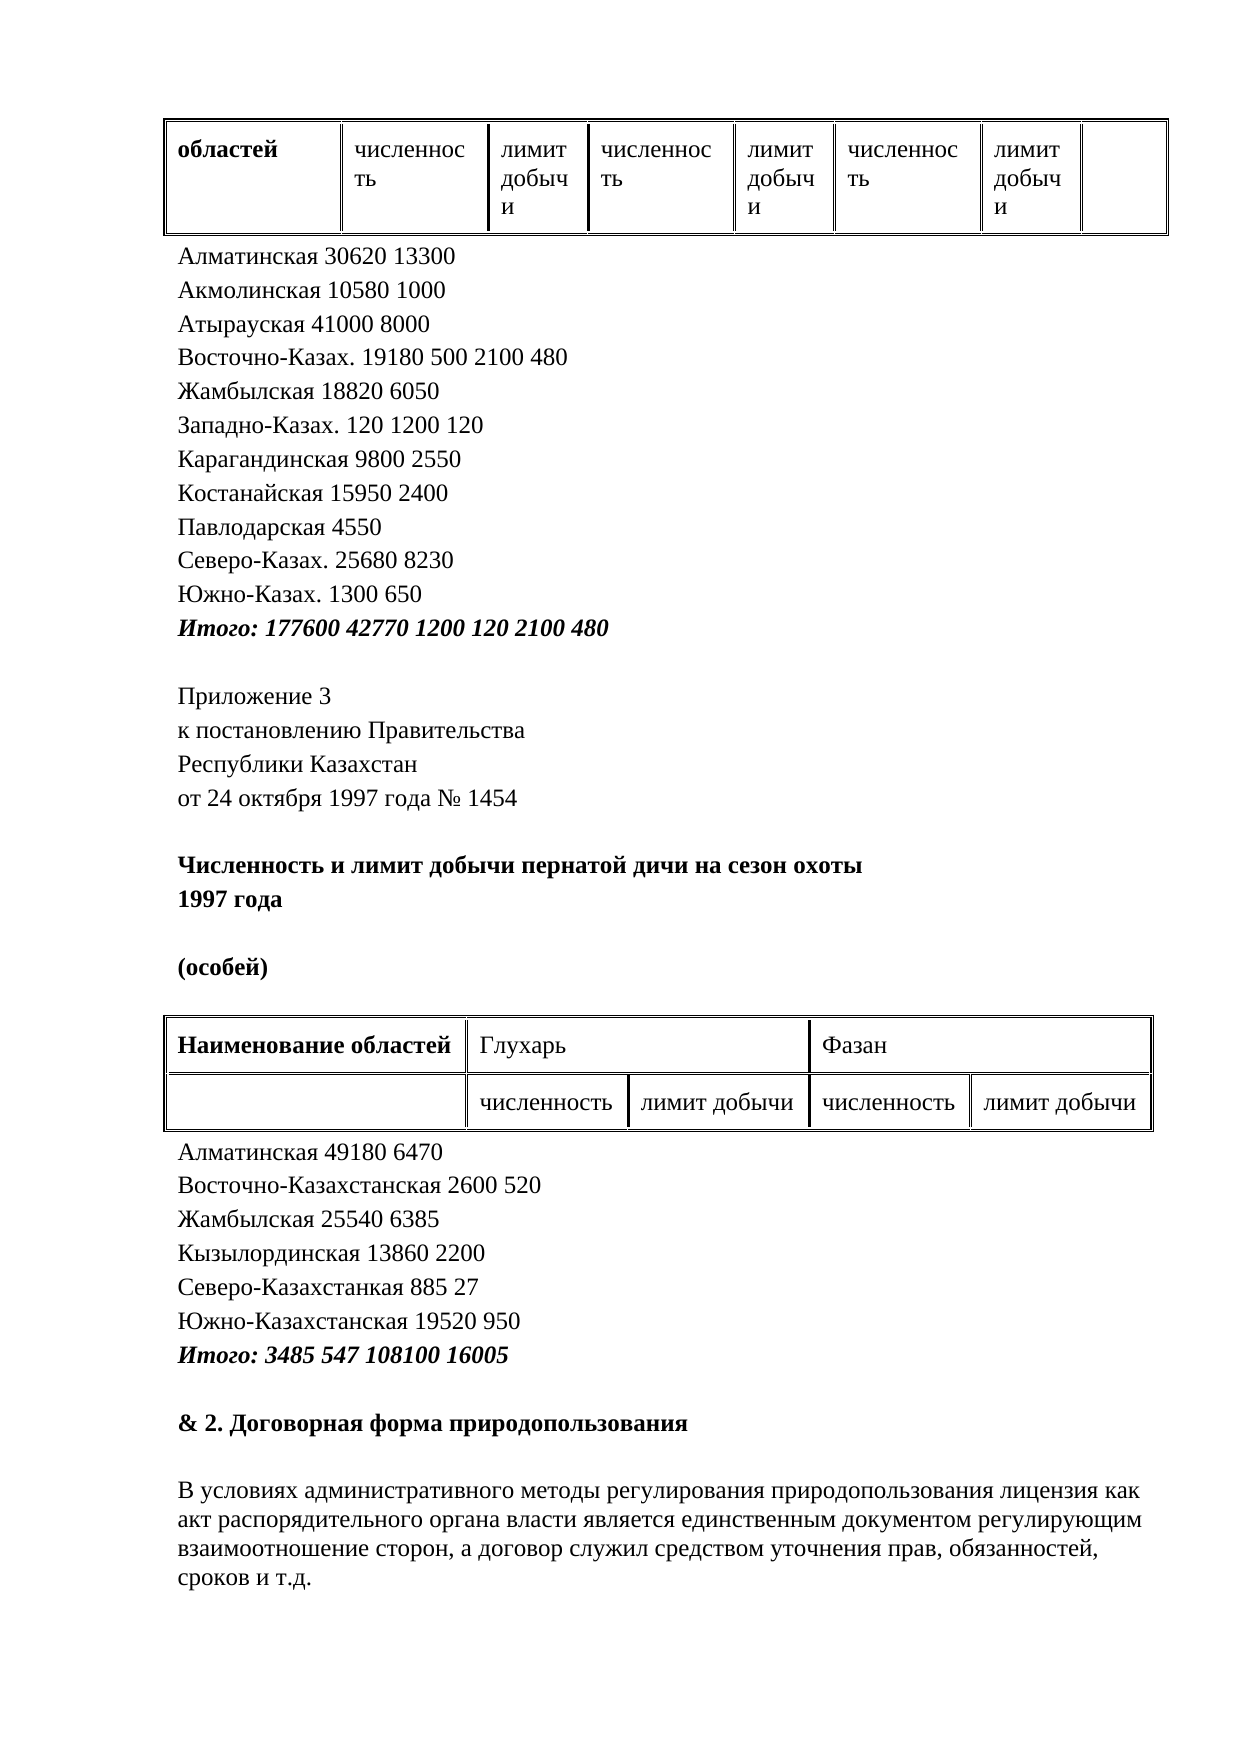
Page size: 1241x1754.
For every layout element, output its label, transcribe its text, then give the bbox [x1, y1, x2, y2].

text 1997 года [177, 884, 1152, 913]
table_cell численность [809, 1075, 971, 1128]
table_cell [167, 1071, 467, 1128]
text Северо-Казахстанкая 885 27 [177, 1272, 1152, 1301]
text Западно-Казах. 120 1200 120 [177, 410, 1152, 439]
table_cell численность [835, 122, 981, 233]
table_cell численность [467, 1075, 628, 1128]
text В условиях административного методы регулирования природопользования лицензия как акт распорядительного органа власти является единственным документом регулирующим взаимоотношение сторон, а договор служил средством уточнения прав, обязанностей, сроков и т.д. [177, 1475, 1152, 1590]
text Жамбылская 25540 6385 [177, 1204, 1152, 1233]
text Кызылординская 13860 2200 [177, 1238, 1152, 1267]
table_cell областей [167, 122, 342, 233]
text Восточно-Казах. 19180 500 2100 480 [177, 342, 1152, 371]
table_cell [1081, 122, 1166, 233]
table_cell численность [588, 122, 735, 233]
text Итого: 3485 547 108100 16005 [177, 1340, 1152, 1369]
text Атырауская 41000 8000 [177, 309, 1152, 337]
text Акмолинская 10580 1000 [177, 275, 1152, 303]
table_cell лимит добычи [735, 122, 835, 233]
table_header Фазан [809, 1018, 1150, 1071]
text к постановлению Правительства [177, 715, 1152, 744]
text (особей) [177, 952, 1152, 981]
text от 24 октября 1997 года № 1454 [177, 783, 1152, 811]
table_cell лимит добычи [628, 1075, 809, 1128]
text Итого: 177600 42770 1200 120 2100 480 [177, 613, 1152, 642]
table_cell лимит добычи [971, 1071, 1151, 1128]
text Костанайская 15950 2400 [177, 478, 1152, 507]
text Карагандинская 9800 2550 [177, 444, 1152, 473]
table_header Наименование областей [167, 1018, 467, 1071]
text Алматинская 49180 6470 [177, 1137, 1152, 1166]
text Республики Казахстан [177, 749, 1152, 777]
text Численность и лимит добычи пернатой дичи на сезон охоты [177, 850, 1152, 879]
text Южно-Казахстанская 19520 950 [177, 1306, 1152, 1335]
text Приложение 3 [177, 681, 1152, 710]
text Северо-Казах. 25680 8230 [177, 546, 1152, 574]
text Павлодарская 4550 [177, 512, 1152, 541]
text Жамбылская 18820 6050 [177, 376, 1152, 405]
table_header Глухарь [467, 1018, 809, 1071]
table_cell лимит добычи [981, 122, 1081, 233]
text & 2. Договорная форма природопользования [177, 1408, 1152, 1436]
table_cell лимит добычи [488, 120, 588, 233]
table_cell численность [342, 122, 488, 233]
text Алматинская 30620 13300 [177, 241, 1152, 270]
text Восточно-Казахстанская 2600 520 [177, 1171, 1152, 1199]
text Южно-Казах. 1300 650 [177, 579, 1152, 608]
